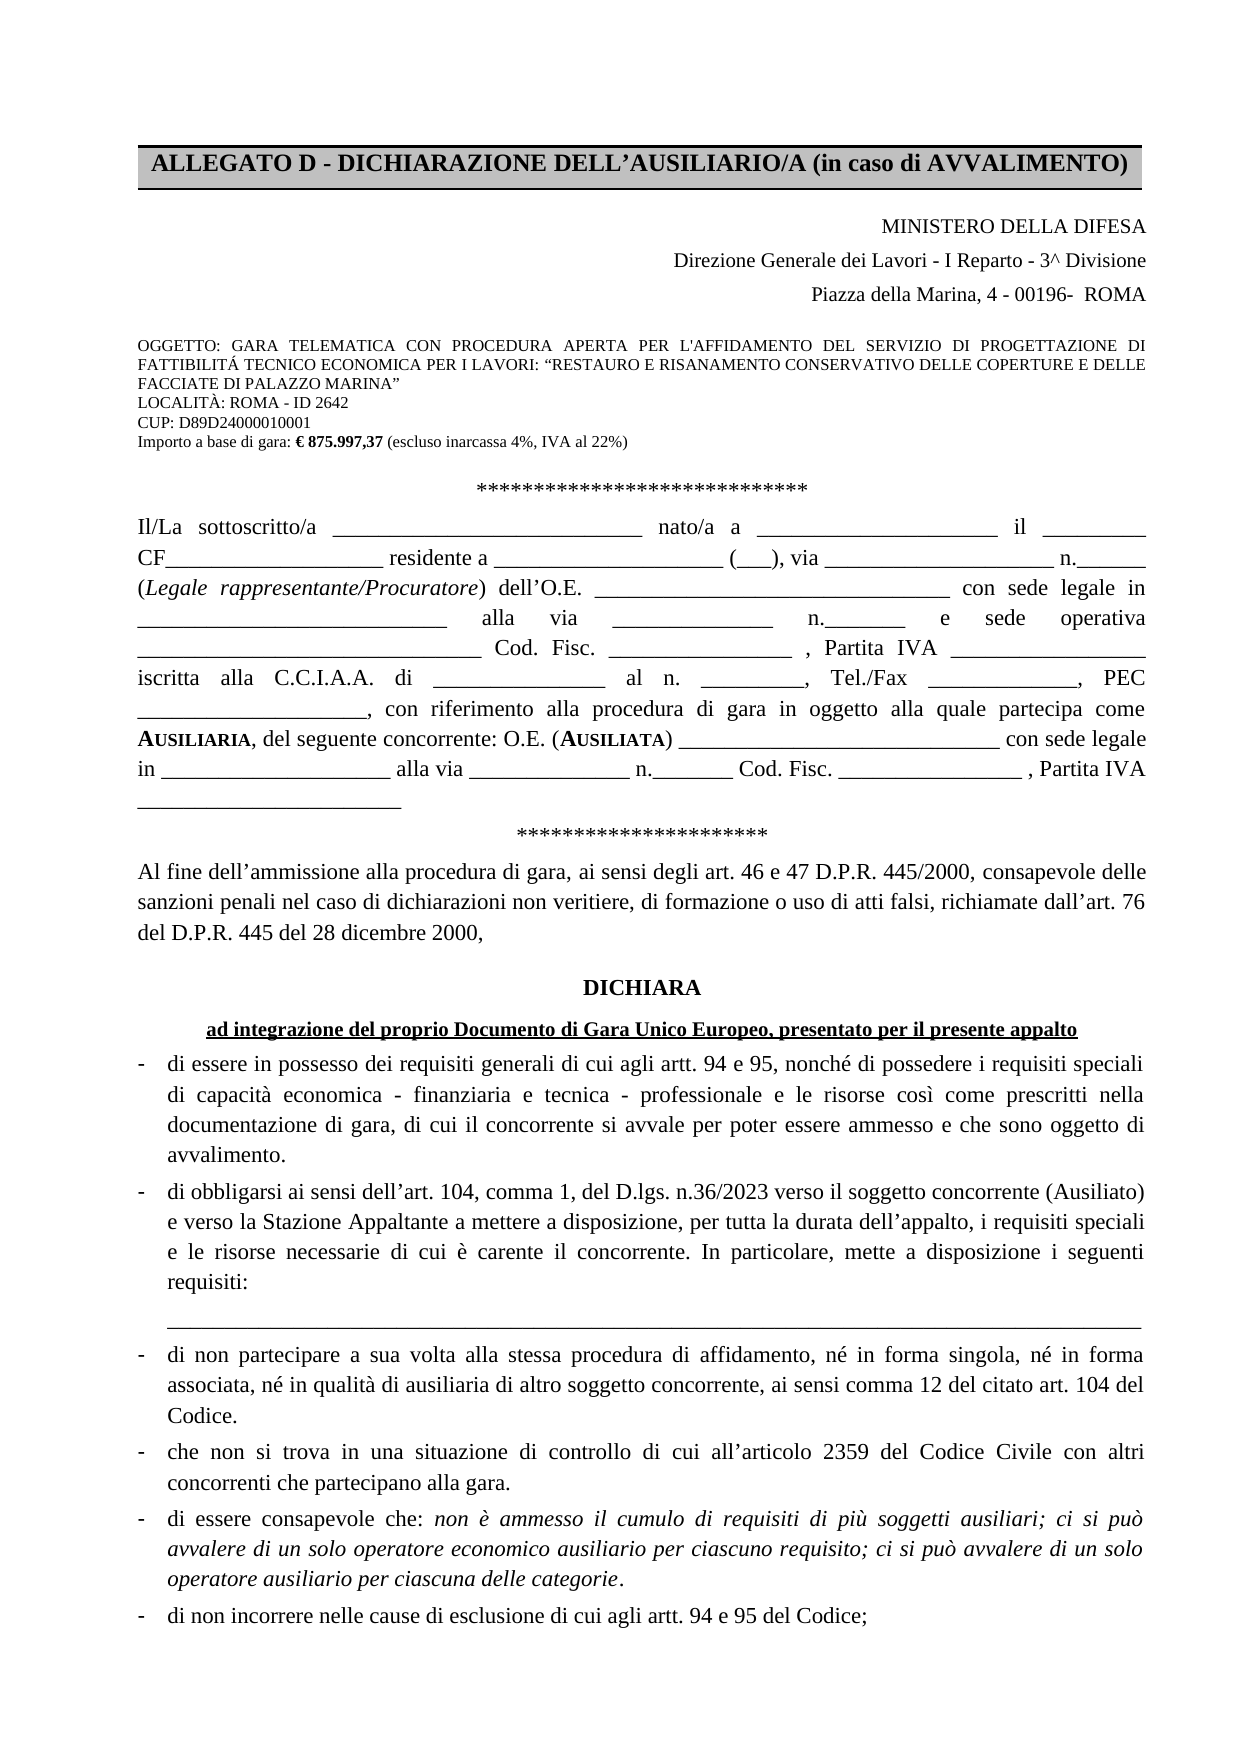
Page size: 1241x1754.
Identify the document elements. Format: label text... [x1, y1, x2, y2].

text Al fine dell’ammissione alla procedura di gara, ai sensi degli art. 46 e 47 D.P.R. 445/2000, consapevole delle sanzioni penali nel caso di dichiarazioni non veritiere, di formazione o uso di atti falsi, richiamate dall’art. 76 del D.P.R. 445 del 28 dicembre 2000, [137, 858, 1146, 945]
text Importo a base di gara: € 875.997,37 (escluso inarcassa 4%, IVA al 22%) [137, 432, 1146, 451]
text ***************************** [137, 477, 1146, 503]
text MINISTERO DELLA DIFESA [137, 214, 1146, 238]
list di essere consapevole che: non è ammesso il cumulo di requisiti di più soggetti ausiliari; ci si può avvalere di un solo operatore economico ausiliario per ciascuno requisito; ci si può avvalere di un solo operatore ausiliario per ciascuna delle categorie. [137, 1505, 1146, 1592]
text ad integrazione del proprio Documento di Gara Unico Europeo, presentato per il presente appalto [137, 1017, 1146, 1041]
text DICHIARA [137, 974, 1146, 1000]
text CUP: D89D24000010001 [137, 412, 1146, 432]
text OGGETTO: GARA TELEMATICA CON PROCEDURA APERTA PER L'AFFIDAMENTO DEL SERVIZIO DI PROGETTAZIONE DI FATTIBILITÁ TECNICO ECONOMICA PER I LAVORI: “Restauro e risanamento conservativo delle coperture e delle facciate di Palazzo Marina” [137, 336, 1146, 393]
text Il/La sottoscritto/a ___________________________ nato/a a _____________________ il _________ CF___________________ residente a ____________________ (___), via ____________________ n.______ (Legale rappresentante/Procuratore) dell’O.E. _______________________________ con sede legale in ___________________________ alla via ______________ n._______ e sede operativa ______________________________ Cod. Fisc. ________________ , Partita IVA _________________ iscritta alla C.C.I.A.A. di _______________ al n. _________, Tel./Fax _____________, PEC ____________________, con riferimento alla procedura di gara in oggetto alla quale partecipa come Ausiliaria, del seguente concorrente: O.E. (Ausiliata) ____________________________ con sede legale in ____________________ alla via ______________ n._______ Cod. Fisc. ________________ , Partita IVA _______________________ [137, 513, 1146, 812]
text Direzione Generale dei Lavori - I Reparto - 3^ Divisione [137, 248, 1146, 272]
table_header ALLEGATO D - DICHIARAZIONE DELL’AUSILIARIO/A (in caso di AVVALIMENTO) [138, 148, 1142, 188]
list di non incorrere nelle cause di esclusione di cui agli artt. 94 e 95 del Codice; [137, 1602, 1146, 1628]
text ********************** [137, 822, 1146, 848]
list di non partecipare a sua volta alla stessa procedura di affidamento, né in forma singola, né in forma associata, né in qualità di ausiliaria di altro soggetto concorrente, ai sensi comma 12 del citato art. 104 del Codice. [137, 1341, 1146, 1428]
text _____________________________________________________________________________________ [167, 1305, 1146, 1331]
text LOCALITÀ: ROMA - ID 2642 [137, 393, 1146, 412]
list di essere in possesso dei requisiti generali di cui agli artt. 94 e 95, nonché di possedere i requisiti speciali di capacità economica - finanziaria e tecnica - professionale e le risorse così come prescritti nella documentazione di gara, di cui il concorrente si avvale per poter essere ammesso e che sono oggetto di avvalimento. [137, 1050, 1146, 1167]
list di obbligarsi ai sensi dell’art. 104, comma 1, del D.lgs. n.36/2023 verso il soggetto concorrente (Ausiliato) e verso la Stazione Appaltante a mettere a disposizione, per tutta la durata dell’appalto, i requisiti speciali e le risorse necessarie di cui è carente il concorrente. In particolare, mette a disposizione i seguenti requisiti: [137, 1178, 1146, 1295]
text Piazza della Marina, 4 - 00196- ROMA [137, 282, 1146, 306]
list che non si trova in una situazione di controllo di cui all’articolo 2359 del Codice Civile con altri concorrenti che partecipano alla gara. [137, 1438, 1146, 1495]
